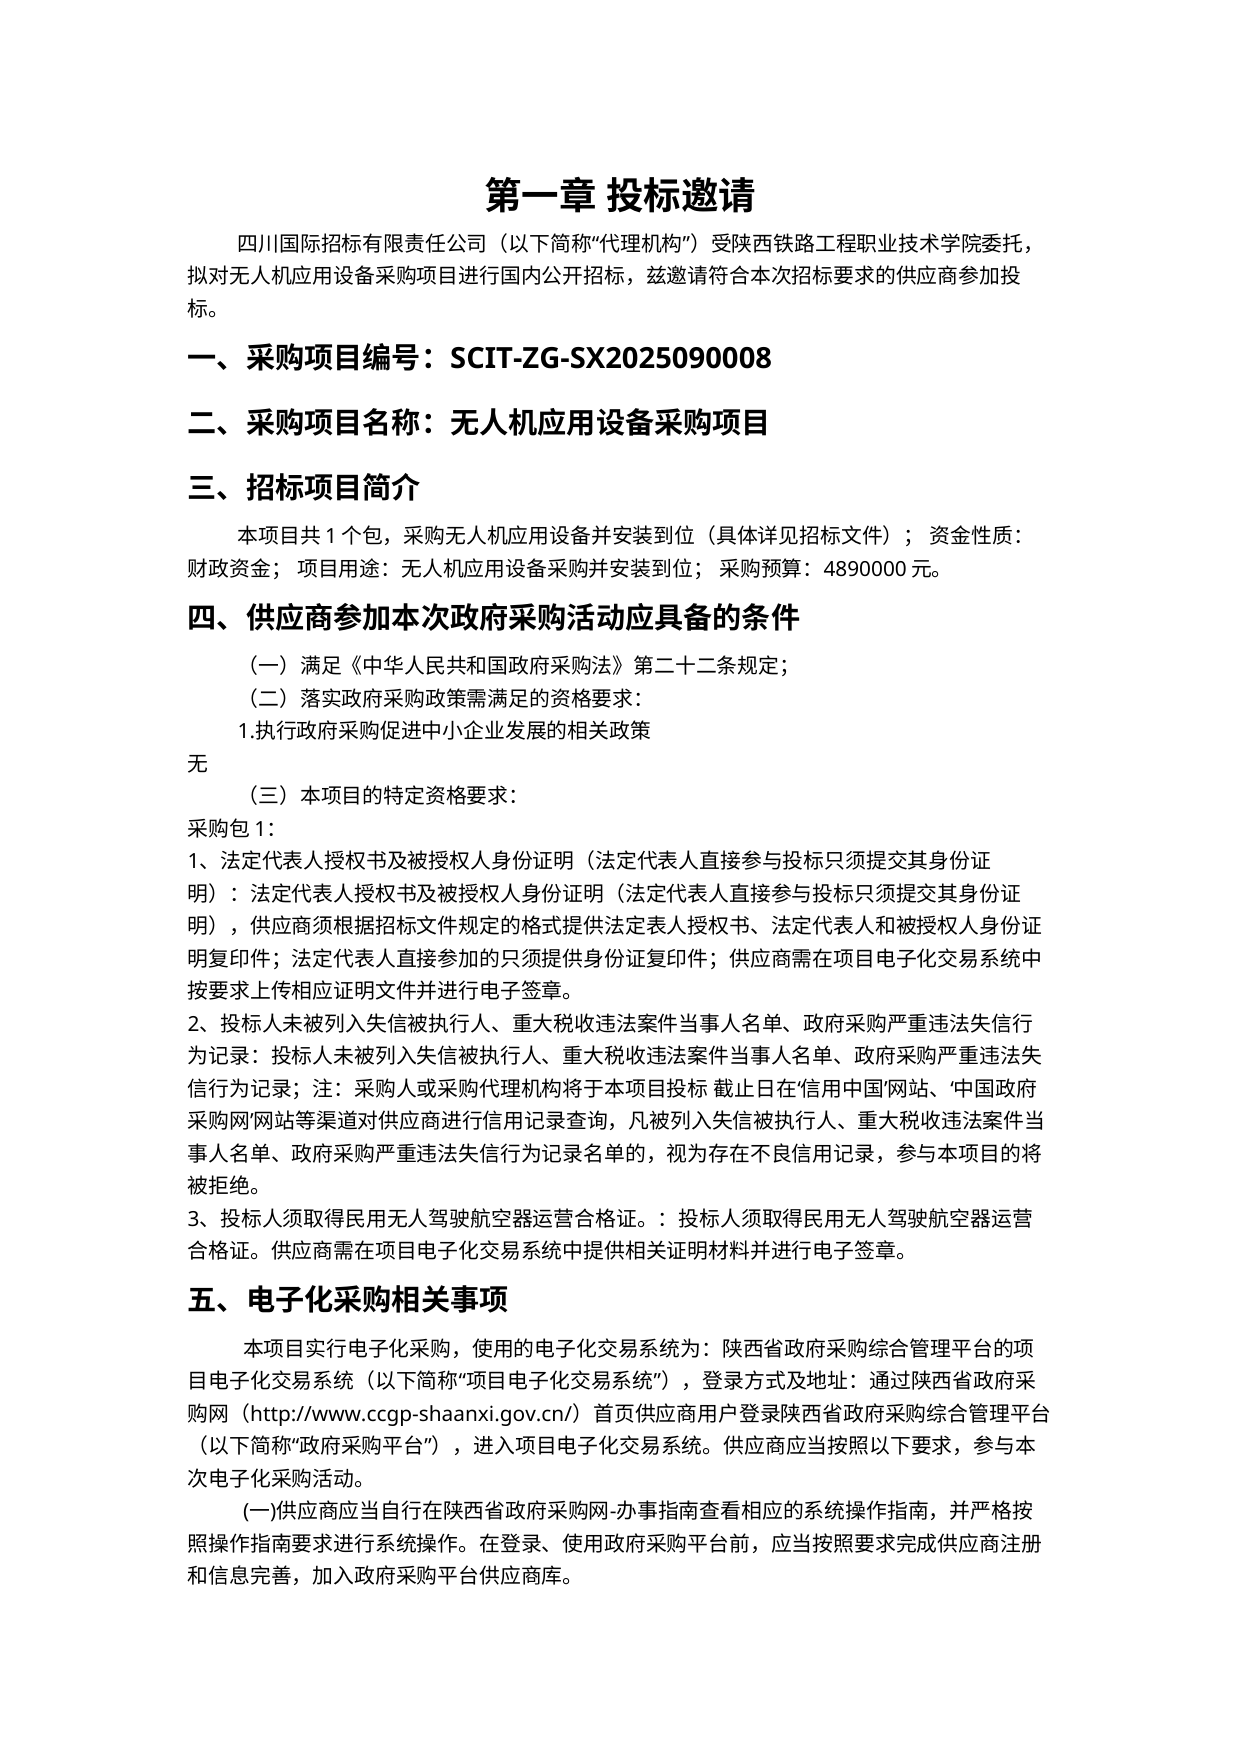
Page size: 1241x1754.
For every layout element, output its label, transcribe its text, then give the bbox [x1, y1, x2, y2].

text 四、供应商参加本次政府采购活动应具备的条件 [187, 584, 1053, 649]
text 第一章 投标邀请 [187, 162, 1053, 227]
text 无 [187, 747, 1053, 779]
text 五、电子化采购相关事项 [187, 1267, 1053, 1332]
text 本项目实行电子化采购，使用的电子化交易系统为：陕西省政府采购综合管理平台的项目电子化交易系统（以下简称“项目电子化交易系统”），登录方式及地址：通过陕西省政府采购网（http://www.ccgp-shaanxi.gov.cn/）首页供应商用户登录陕西省政府采购综合管理平台（以下简称“政府采购平台”），进入项目电子化交易系统。供应商应当按照以下要求，参与本次电子化采购活动。 [187, 1332, 1053, 1494]
text 二、采购项目名称：无人机应用设备采购项目 [187, 389, 1053, 454]
text 采购包1： [187, 812, 1053, 844]
text 本项目共1个包，采购无人机应用设备并安装到位（具体详见招标文件）； 资金性质：财政资金； 项目用途：无人机应用设备采购并安装到位； 采购预算：4890000元。 [187, 519, 1053, 584]
text 2、投标人未被列入失信被执行人、重大税收违法案件当事人名单、政府采购严重违法失信行为记录：投标人未被列入失信被执行人、重大税收违法案件当事人名单、政府采购严重违法失信行为记录；注：采购人或采购代理机构将于本项目投标 截止日在‘信用中国’网站、‘中国政府采购网’网站等渠道对供应商进行信用记录查询，凡被列入失信被执行人、重大税收违法案件当事人名单、政府采购严重违法失信行为记录名单的，视为存在不良信用记录，参与本项目的将被拒绝。 [187, 1007, 1053, 1202]
text 1.执行政府采购促进中小企业发展的相关政策 [187, 714, 1053, 747]
text 一、采购项目编号：SCIT-ZG-SX2025090008 [187, 324, 1053, 389]
text （二）落实政府采购政策需满足的资格要求： [187, 682, 1053, 714]
text （一）满足《中华人民共和国政府采购法》第二十二条规定； [187, 649, 1053, 682]
text 3、投标人须取得民用无人驾驶航空器运营合格证。：投标人须取得民用无人驾驶航空器运营合格证。供应商需在项目电子化交易系统中提供相关证明材料并进行电子签章。 [187, 1202, 1053, 1267]
text 三、招标项目简介 [187, 454, 1053, 519]
text (一)供应商应当自行在陕西省政府采购网-办事指南查看相应的系统操作指南，并严格按照操作指南要求进行系统操作。在登录、使用政府采购平台前，应当按照要求完成供应商注册和信息完善，加入政府采购平台供应商库。 [187, 1494, 1053, 1592]
text （三）本项目的特定资格要求： [187, 779, 1053, 812]
text 1、法定代表人授权书及被授权人身份证明（法定代表人直接参与投标只须提交其身份证明）：法定代表人授权书及被授权人身份证明（法定代表人直接参与投标只须提交其身份证明），供应商须根据招标文件规定的格式提供法定表人授权书、法定代表人和被授权人身份证明复印件；法定代表人直接参加的只须提供身份证复印件；供应商需在项目电子化交易系统中按要求上传相应证明文件并进行电子签章。 [187, 844, 1053, 1007]
text 四川国际招标有限责任公司（以下简称“代理机构”）受陕西铁路工程职业技术学院委托，拟对无人机应用设备采购项目进行国内公开招标，兹邀请符合本次招标要求的供应商参加投标。 [187, 227, 1053, 324]
